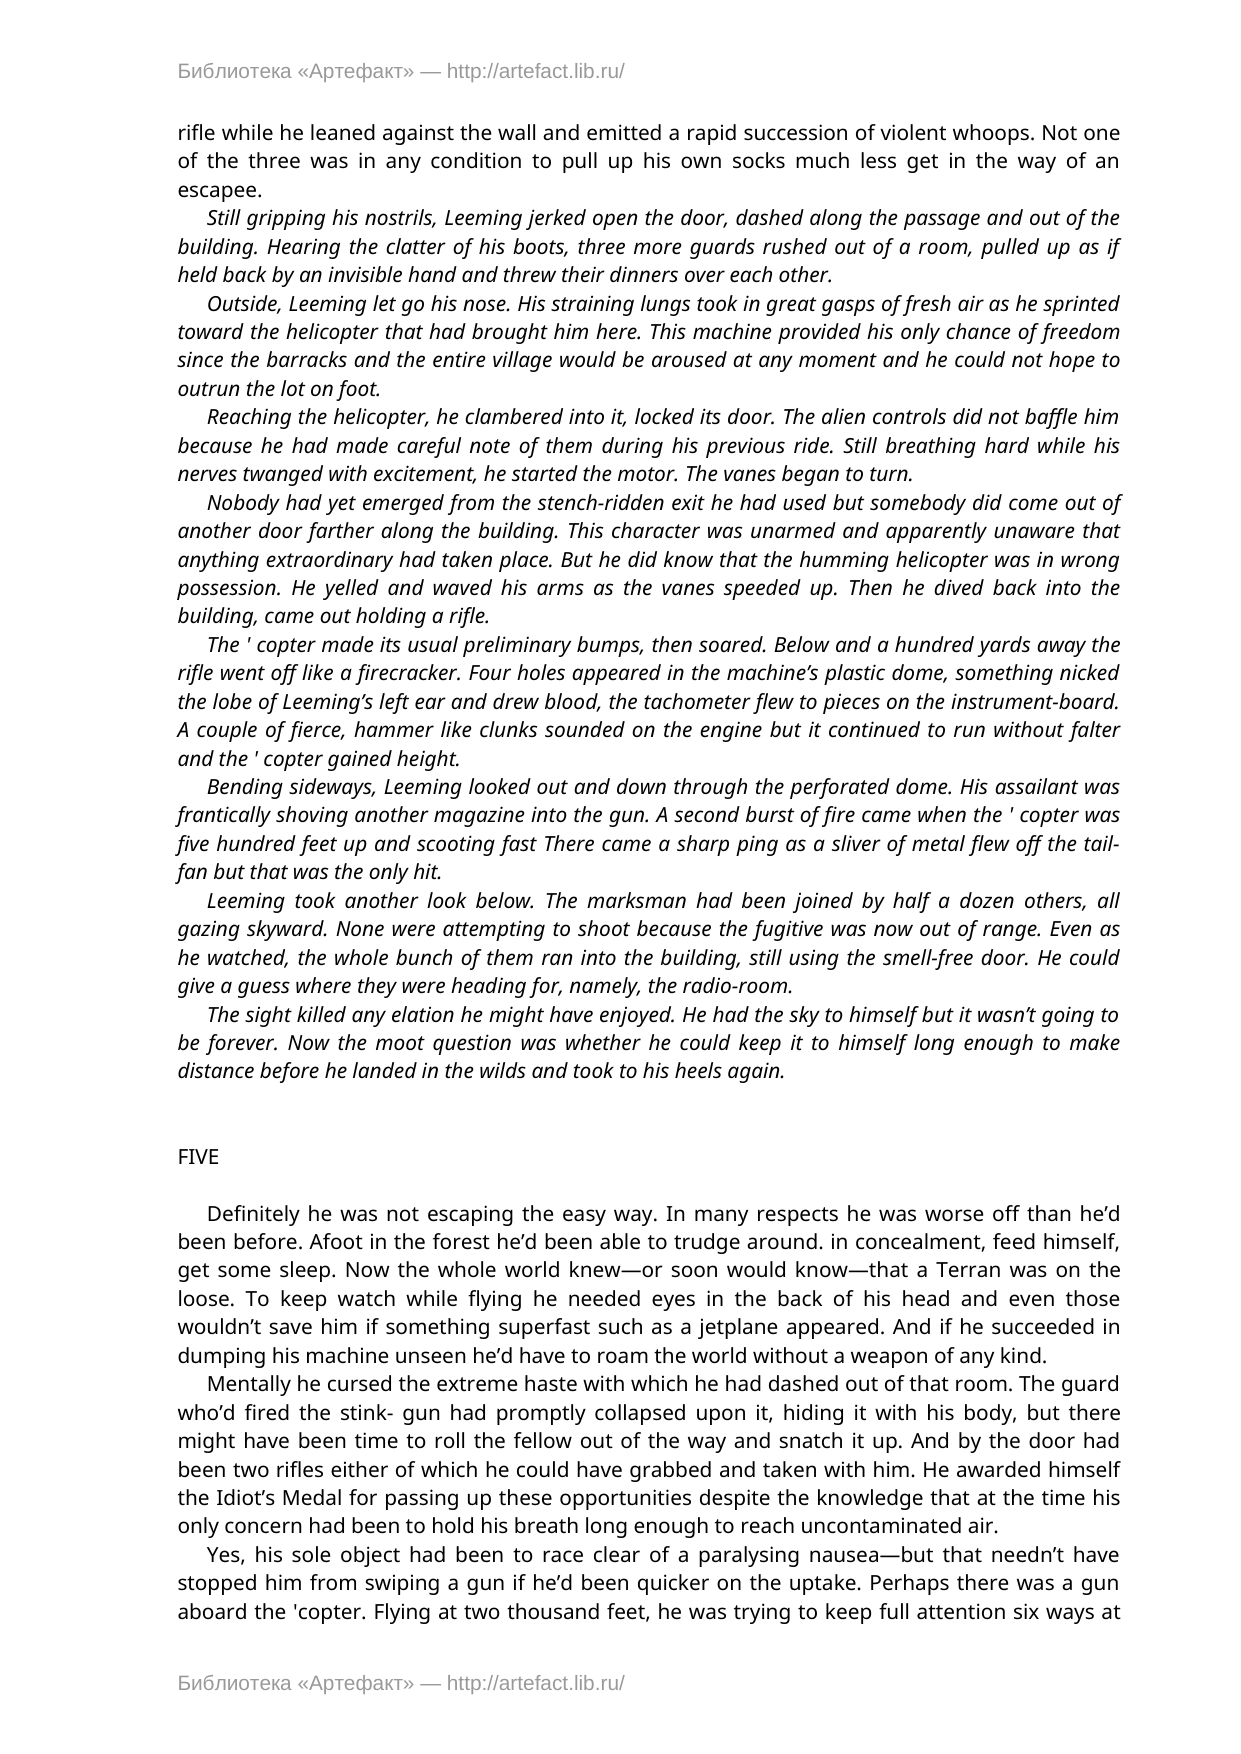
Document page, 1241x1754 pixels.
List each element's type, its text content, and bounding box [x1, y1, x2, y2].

text Outside, Leeming let go his nose. His straining lungs took in great gasps of fresh air as he sprinted toward the helicopter that had brought him here. This machine provided his only chance of freedom since the barracks and the entire village would be aroused at any moment and he could not hope to outrun the lot on foot. [177, 289, 1122, 402]
text Definitely he was not escaping the easy way. In many respects he was worse off than he’d been before. Afoot in the forest he’d been able to trudge around. in concealment, feed himself, get some sleep. Now the whole world knew—or soon would know—that a Terran was on the loose. To keep watch while flying he needed eyes in the back of his head and even those wouldn’t save him if something superfast such as a jetplane appeared. And if he succeeded in dumping his machine unseen he’d have to roam the world without a weapon of any kind. [177, 1199, 1122, 1369]
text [177, 1540, 1122, 1625]
text FIVE [177, 1142, 1122, 1170]
text Leeming took another look below. The marksman had been joined by half a dozen others, all gazing skyward. None were attempting to shoot because the fugitive was now out of range. Even as he watched, the whole bunch of them ran into the building, still using the smell-free door. He could give a guess where they were heading for, namely, the radio-room. [177, 886, 1122, 1000]
text The sight killed any elation he might have enjoyed. He had the sky to himself but it wasn’t going to be forever. Now the moot question was whether he could keep it to himself long enough to make distance before he landed in the wilds and took to his heels again. [177, 1000, 1122, 1085]
text Bending sideways, Leeming looked out and down through the perforated dome. His assailant was frantically shoving another magazine into the gun. A second burst of fire came when the ' copter was five hundred feet up and scooting fast There came a sharp ping as a sliver of metal flew off the tail-fan but that was the only hit. [177, 772, 1122, 886]
text Still gripping his nostrils, Leeming jerked open the door, dashed along the passage and out of the building. Hearing the clatter of his boots, three more guards rushed out of a room, pulled up as if held back by an invisible hand and threw their dinners over each other. [177, 203, 1122, 289]
text Mentally he cursed the extreme haste with which he had dashed out of that room. The guard who’d fired the stink- gun had promptly collapsed upon it, hiding it with his body, but there might have been time to roll the fellow out of the way and snatch it up. And by the door had been two rifles either of which he could have grabbed and taken with him. He awarded himself the Idiot’s Medal for passing up these opportunities despite the knowledge that at the time his only concern had been to hold his breath long enough to reach uncontaminated air. [177, 1369, 1122, 1540]
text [177, 118, 1122, 203]
text Reaching the helicopter, he clambered into it, locked its door. The alien controls did not baffle him because he had made careful note of them during his previous ride. Still breathing hard while his nerves twanged with excitement, he started the motor. The vanes began to turn. [177, 402, 1122, 488]
text Nobody had yet emerged from the stench-ridden exit he had used but somebody did come out of another door farther along the building. This character was unarmed and apparently unaware that anything extraordinary had taken place. But he did know that the humming helicopter was in wrong possession. He yelled and waved his arms as the vanes speeded up. Then he dived back into the building, came out holding a rifle. [177, 488, 1122, 630]
text The ' copter made its usual preliminary bumps, then soared. Below and a hundred yards away the rifle went off like a firecracker. Four holes appeared in the machine’s plastic dome, something nicked the lobe of Leeming’s left ear and drew blood, the tachometer flew to pieces on the instrument-board. A couple of fierce, hammer like clunks sounded on the engine but it continued to run without falter and the ' copter gained height. [177, 630, 1122, 772]
